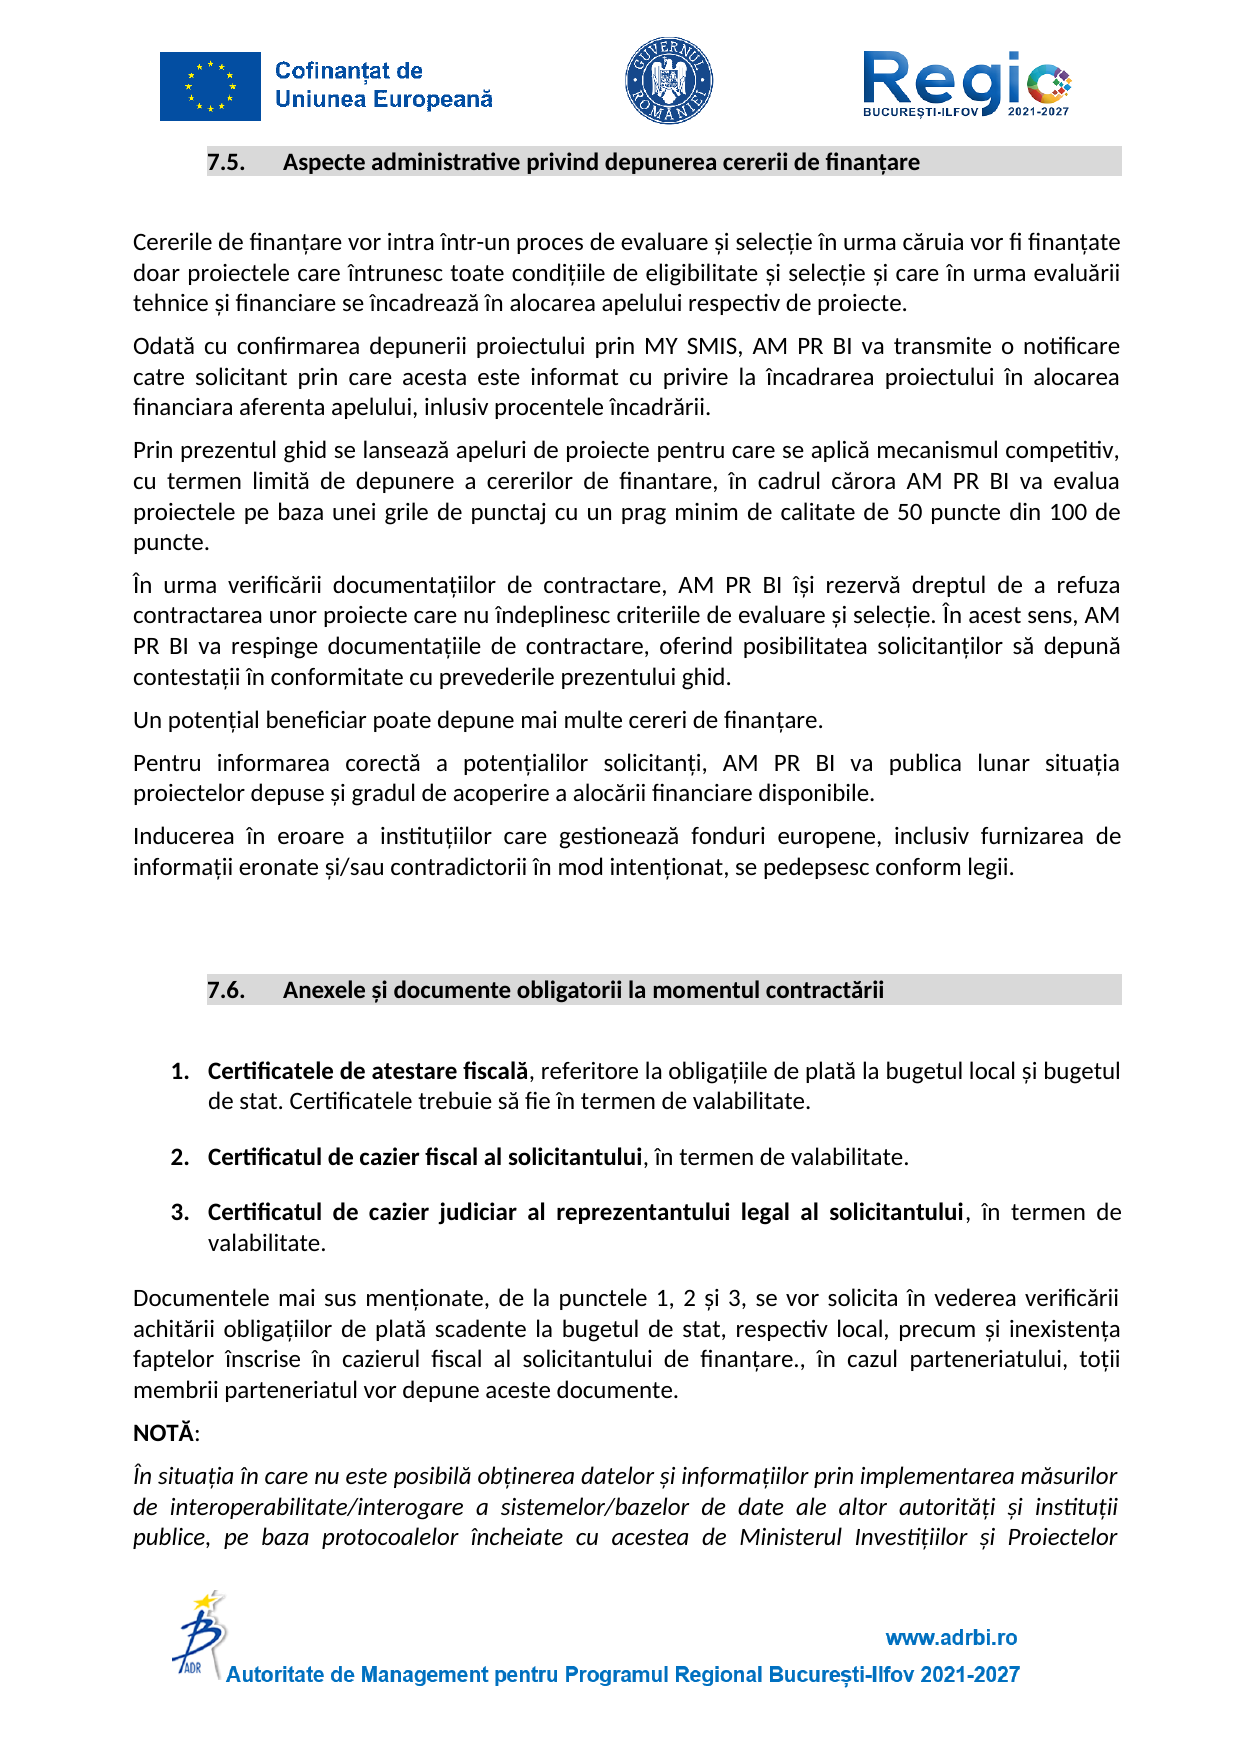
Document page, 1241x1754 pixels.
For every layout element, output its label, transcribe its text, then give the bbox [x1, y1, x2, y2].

subtitle 7.5. Aspecte administrative privind depunerea cererii de finanțare [207, 146, 1122, 176]
list Certificatul de cazier fiscal al solicitantului, în termen de valabilitate. [170, 1141, 1122, 1171]
text Odată cu confirmarea depunerii proiectului prin MY SMIS, AM PR BI va transmite o notificare catre solicitant prin care acesta este informat cu privire la încadrarea proiectului în alocarea financiara aferenta apelului, inlusiv procentele încadrării. [133, 331, 1122, 422]
text Prin prezentul ghid se lansează apeluri de proiecte pentru care se aplică mecanismul competitiv, cu termen limită de depunere a cererilor de finantare, în cadrul cărora AM PR BI va evalua proiectele pe baza unei grile de punctaj cu un prag minim de calitate de 50 puncte din 100 de puncte. [133, 434, 1122, 557]
picture [132, 1587, 1060, 1699]
text În urma verificării documentațiilor de contractare, AM PR BI își rezervă dreptul de a refuza contractarea unor proiecte care nu îndeplinesc criteriile de evaluare și selecție. În acest sens, AM PR BI va respinge documentațiile de contractare, oferind posibilitatea solicitanților să depună contestații în conformitate cu prevederile prezentului ghid. [133, 569, 1122, 691]
list Certificatele de atestare fiscală, referitore la obligațiile de plată la bugetul local și bugetul de stat. Certificatele trebuie să fie în termen de valabilitate. [170, 1055, 1122, 1116]
text Un potenţial beneficiar poate depune mai multe cereri de finanţare. [133, 704, 1122, 734]
subtitle 7.6. Anexele și documente obligatorii la momentul contractării [207, 974, 1122, 1005]
text Documentele mai sus menționate, de la punctele 1, 2 și 3, se vor solicita în vederea verificării achitării obligațiilor de plată scadente la bugetul de stat, respectiv local, precum și inexistența faptelor înscrise în cazierul fiscal al solicitantului de finanțare., în cazul parteneriatului, toții membrii parteneriatul vor depune aceste documente. [133, 1282, 1122, 1404]
text NOTĂ: [133, 1417, 1122, 1448]
text Cererile de finanțare vor intra într-un proces de evaluare și selecție în urma căruia vor fi finanțate doar proiectele care întrunesc toate condițiile de eligibilitate și selecție și care în urma evaluării tehnice și financiare se încadrează în alocarea apelului respectiv de proiecte. [133, 226, 1122, 318]
text Pentru informarea corectă a potențialilor solicitanți, AM PR BI va publica lunar situația proiectelor depuse și gradul de acoperire a alocării financiare disponibile. [133, 747, 1122, 808]
list Certificatul de cazier judiciar al reprezentantului legal al solicitantului, în termen de valabilitate. [170, 1196, 1122, 1257]
text Inducerea în eroare a instituţiilor care gestionează fonduri europene, inclusiv furnizarea de informaţii eronate şi/sau contradictorii în mod intenţionat, se pedepsesc conform legii. [133, 820, 1122, 881]
picture [155, 35, 1101, 125]
